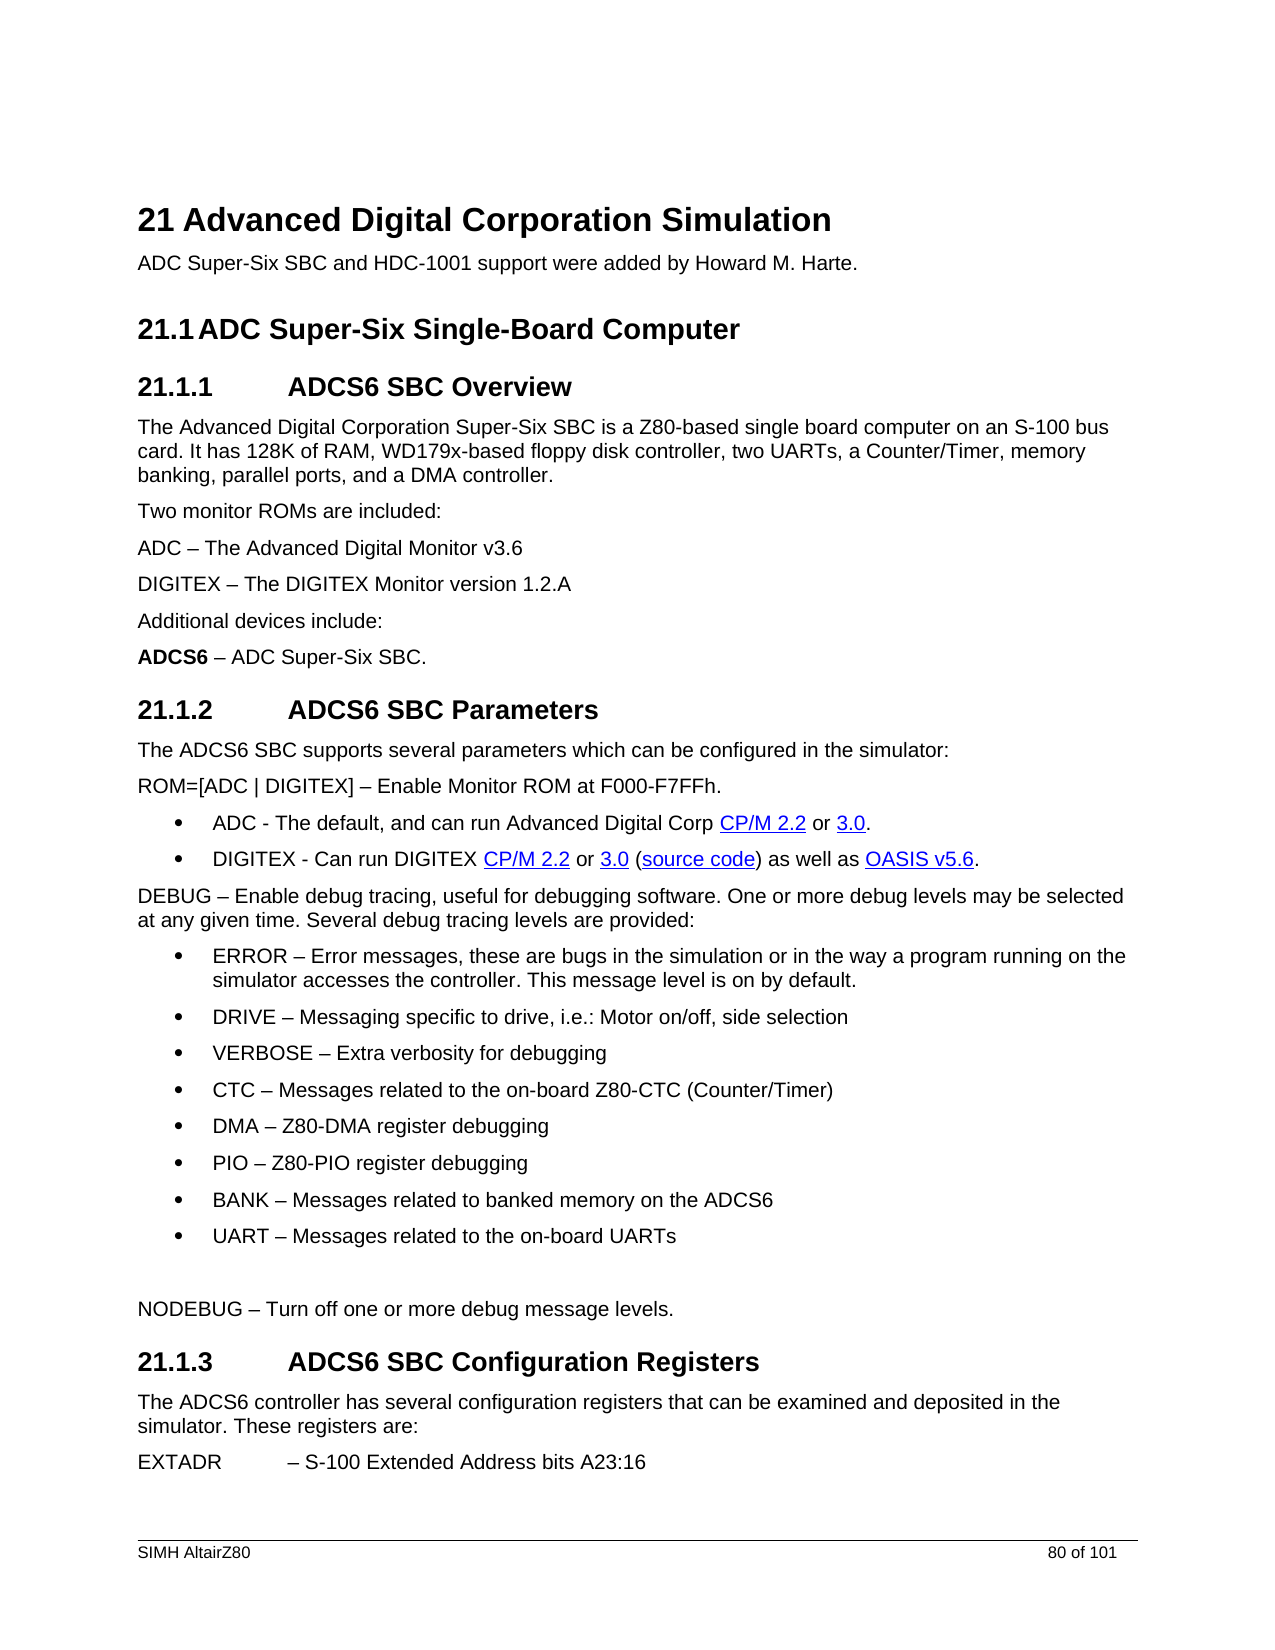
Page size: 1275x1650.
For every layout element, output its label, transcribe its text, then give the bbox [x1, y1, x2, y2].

text NODEBUG – Turn off one or more debug message levels. [137, 1297, 1138, 1321]
list PIO – Z80-PIO register debugging [175, 1151, 1138, 1175]
list DRIVE – Messaging specific to drive, i.e.: Motor on/off, side selection [175, 1004, 1138, 1029]
text DEBUG – Enable debug tracing, useful for debugging software. One or more debug levels may be selected at any given time. Several debug tracing levels are provided: [137, 884, 1138, 932]
text The ADCS6 controller has several configuration registers that can be examined and deposited in the simulator. These registers are: [137, 1390, 1138, 1438]
text EXTADR – S-100 Extended Address bits A23:16 [137, 1450, 1138, 1474]
subtitle ADC Super-Six Single-Board Computer [137, 312, 1138, 346]
subtitle ADCS6 SBC Parameters [137, 694, 1138, 725]
subtitle ADCS6 SBC Overview [137, 371, 1138, 402]
text ADCS6 – ADC Super-Six SBC. [137, 645, 1138, 669]
text DIGITEX – The DIGITEX Monitor version 1.2.A [137, 572, 1138, 596]
text ADC Super-Six SBC and HDC-1001 support were added by Howard M. Harte. [137, 251, 1138, 275]
list DIGITEX - Can run DIGITEX CP/M 2.2 or 3.0 (source code) as well as OASIS v5.6. [175, 847, 1138, 871]
list UART – Messages related to the on-board UARTs [175, 1224, 1138, 1248]
list ERROR – Error messages, these are bugs in the simulation or in the way a program running on the simulator accesses the controller. This message level is on by default. [175, 944, 1138, 992]
list ADC - The default, and can run Advanced Digital Corp CP/M 2.2 or 3.0. [175, 811, 1138, 834]
text ADC – The Advanced Digital Monitor v3.6 [137, 536, 1138, 559]
list DMA – Z80-DMA register debugging [175, 1114, 1138, 1138]
subtitle ADCS6 SBC Configuration Registers [137, 1346, 1138, 1377]
text The ADCS6 SBC supports several parameters which can be configured in the simulator: [137, 738, 1138, 762]
text Two monitor ROMs are included: [137, 499, 1138, 523]
list CTC – Messages related to the on-board Z80-CTC (Counter/Timer) [175, 1078, 1138, 1102]
list VERBOSE – Extra verbosity for debugging [175, 1041, 1138, 1065]
subtitle Advanced Digital Corporation Simulation [137, 200, 1138, 238]
text ROM=[ADC | DIGITEX] – Enable Monitor ROM at F000-F7FFh. [137, 774, 1138, 798]
text Additional devices include: [137, 608, 1138, 632]
text The Advanced Digital Corporation Super-Six SBC is a Z80-based single board computer on an S-100 bus card. It has 128K of RAM, WD179x-based floppy disk controller, two UARTs, a Counter/Timer, memory banking, parallel ports, and a DMA controller. [137, 415, 1138, 487]
list BANK – Messages related to banked memory on the ADCS6 [175, 1187, 1138, 1211]
